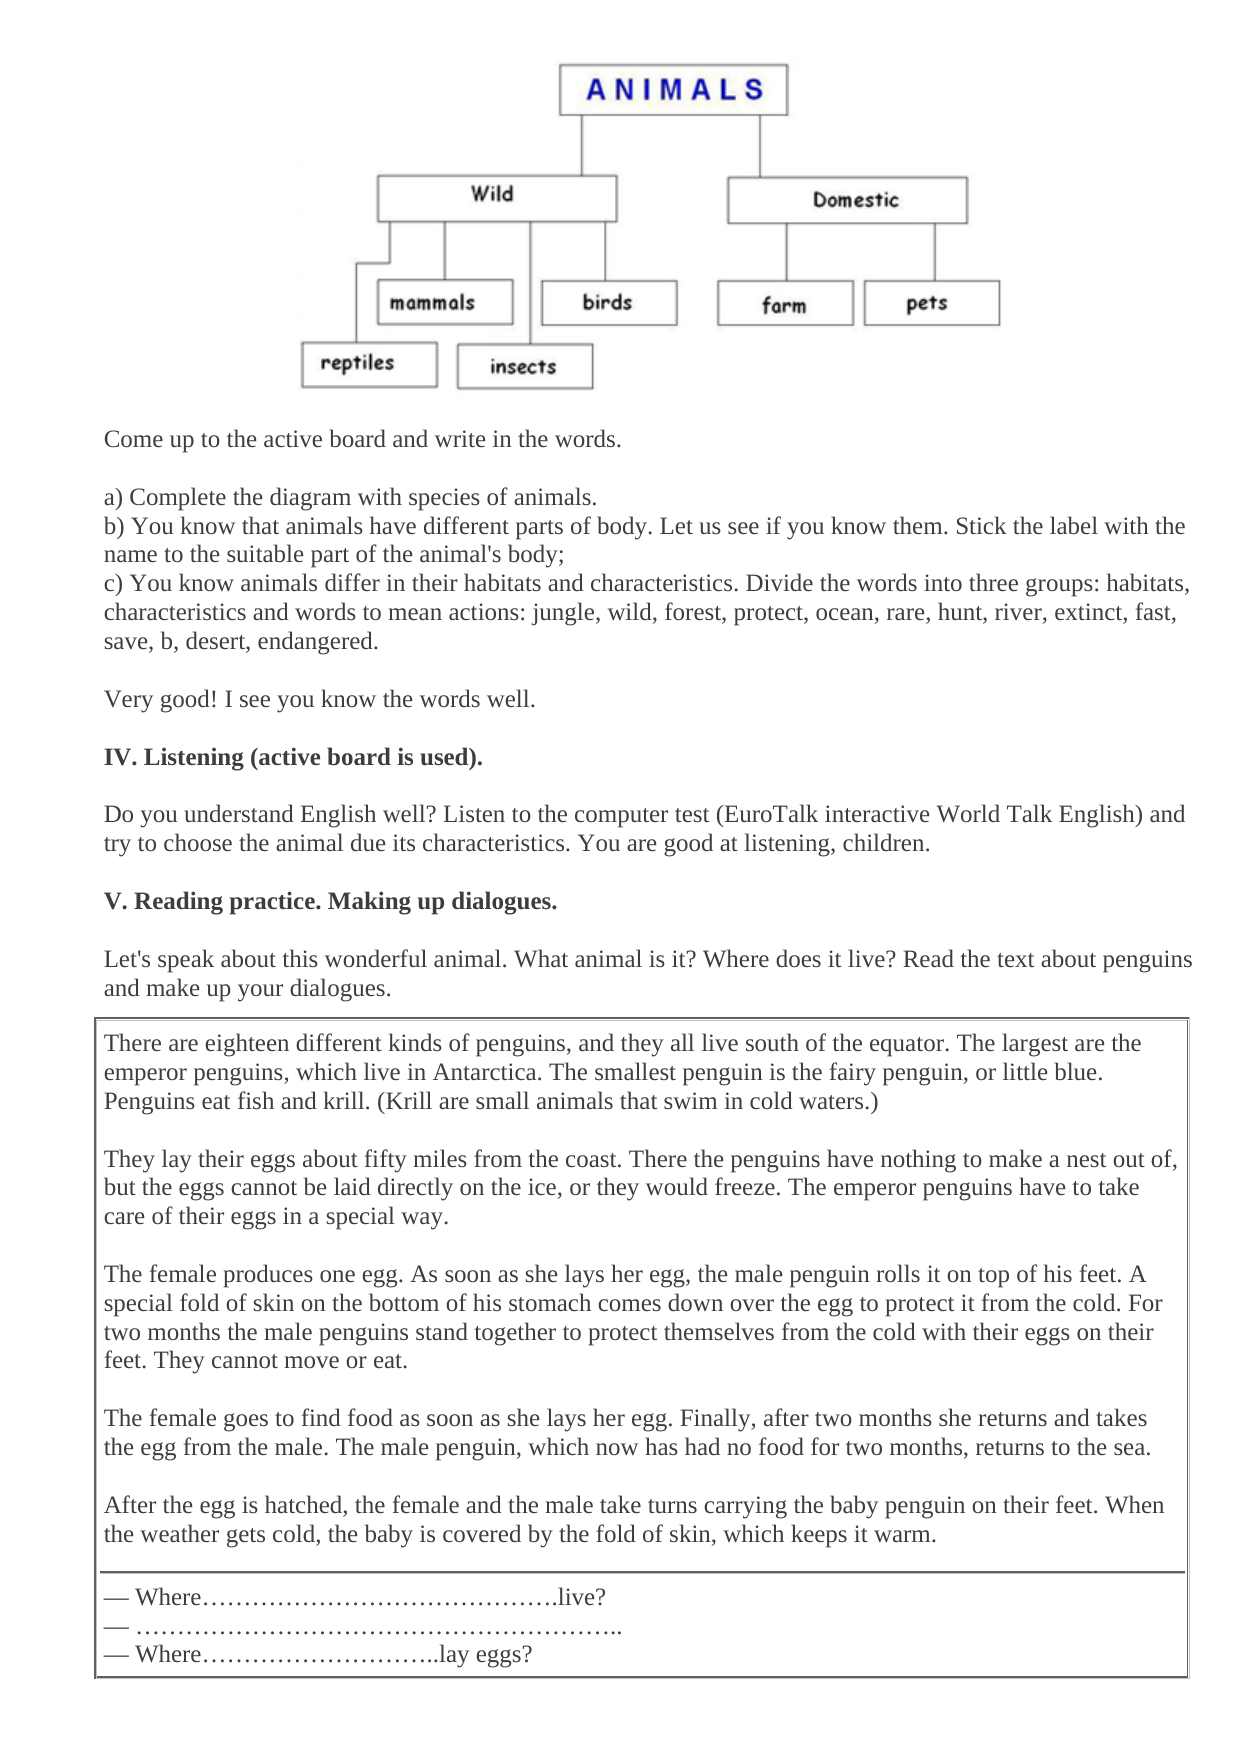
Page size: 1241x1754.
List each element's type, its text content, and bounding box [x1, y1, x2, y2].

text a) Complete the diagram with species of animals. b) You know that animals have different parts of body. Let us see if you know them. Stick the label with the name to the suitable part of the animal's body; c) You know animals differ in their habitats and characteristics. Divide the words into three groups: habitats, characteristics and words to mean actions: jungle, wild, forest, protect, ocean, rare, hunt, river, extinct, fast, save, b, desert, endangered. [103, 482, 1196, 654]
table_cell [97, 1571, 1187, 1676]
picture [298, 44, 1002, 395]
table_header There are eighteen different kinds of penguins, and they all live south of the equator. The largest are the emperor penguins, which live in Antarctica. The smallest penguin is the fairy penguin, or little blue. Penguins eat fish and krill. (Krill are small animals that swim in cold waters.) They lay their eggs about fifty miles from the coast. There the penguins have nothing to make a nest out of, but the eggs cannot be laid directly on the ice, or they would freeze. The emperor penguins have to take care of their eggs in a special way. The female produces one egg. As soon as she lays her egg, the male penguin rolls it on top of his feet. A special fold of skin on the bottom of his stomach comes down over the egg to protect it from the cold. For two months the male penguins stand together to protect themselves from the cold with their eggs on their feet. They cannot move or eat. The female goes to find food as soon as she lays her egg. Finally, after two months she returns and takes the egg from the male. The male penguin, which now has had no food for two months, returns to the sea. After the egg is hatched, the female and the male take turns carrying the baby penguin on their feet. When the weather gets cold, the baby is covered by the fold of skin, which keeps it warm. [97, 1021, 1187, 1571]
text Do you understand English well? Listen to the computer test (EuroTalk interactive World Talk English) and try to choose the animal due its characteristics. You are good at listening, children. [103, 799, 1196, 857]
text Very good! I see you know the words well. [103, 684, 1196, 712]
text Come up to the active board and write in the words. [103, 424, 1196, 453]
text Let's speak about this wonderful animal. What animal is it? Where does it live? Read the text about penguins and make up your dialogues. [103, 944, 1196, 1002]
text V. Reading practice. Making up dialogues. [103, 886, 1196, 915]
text IV. Listening (active board is used). [103, 742, 1196, 770]
